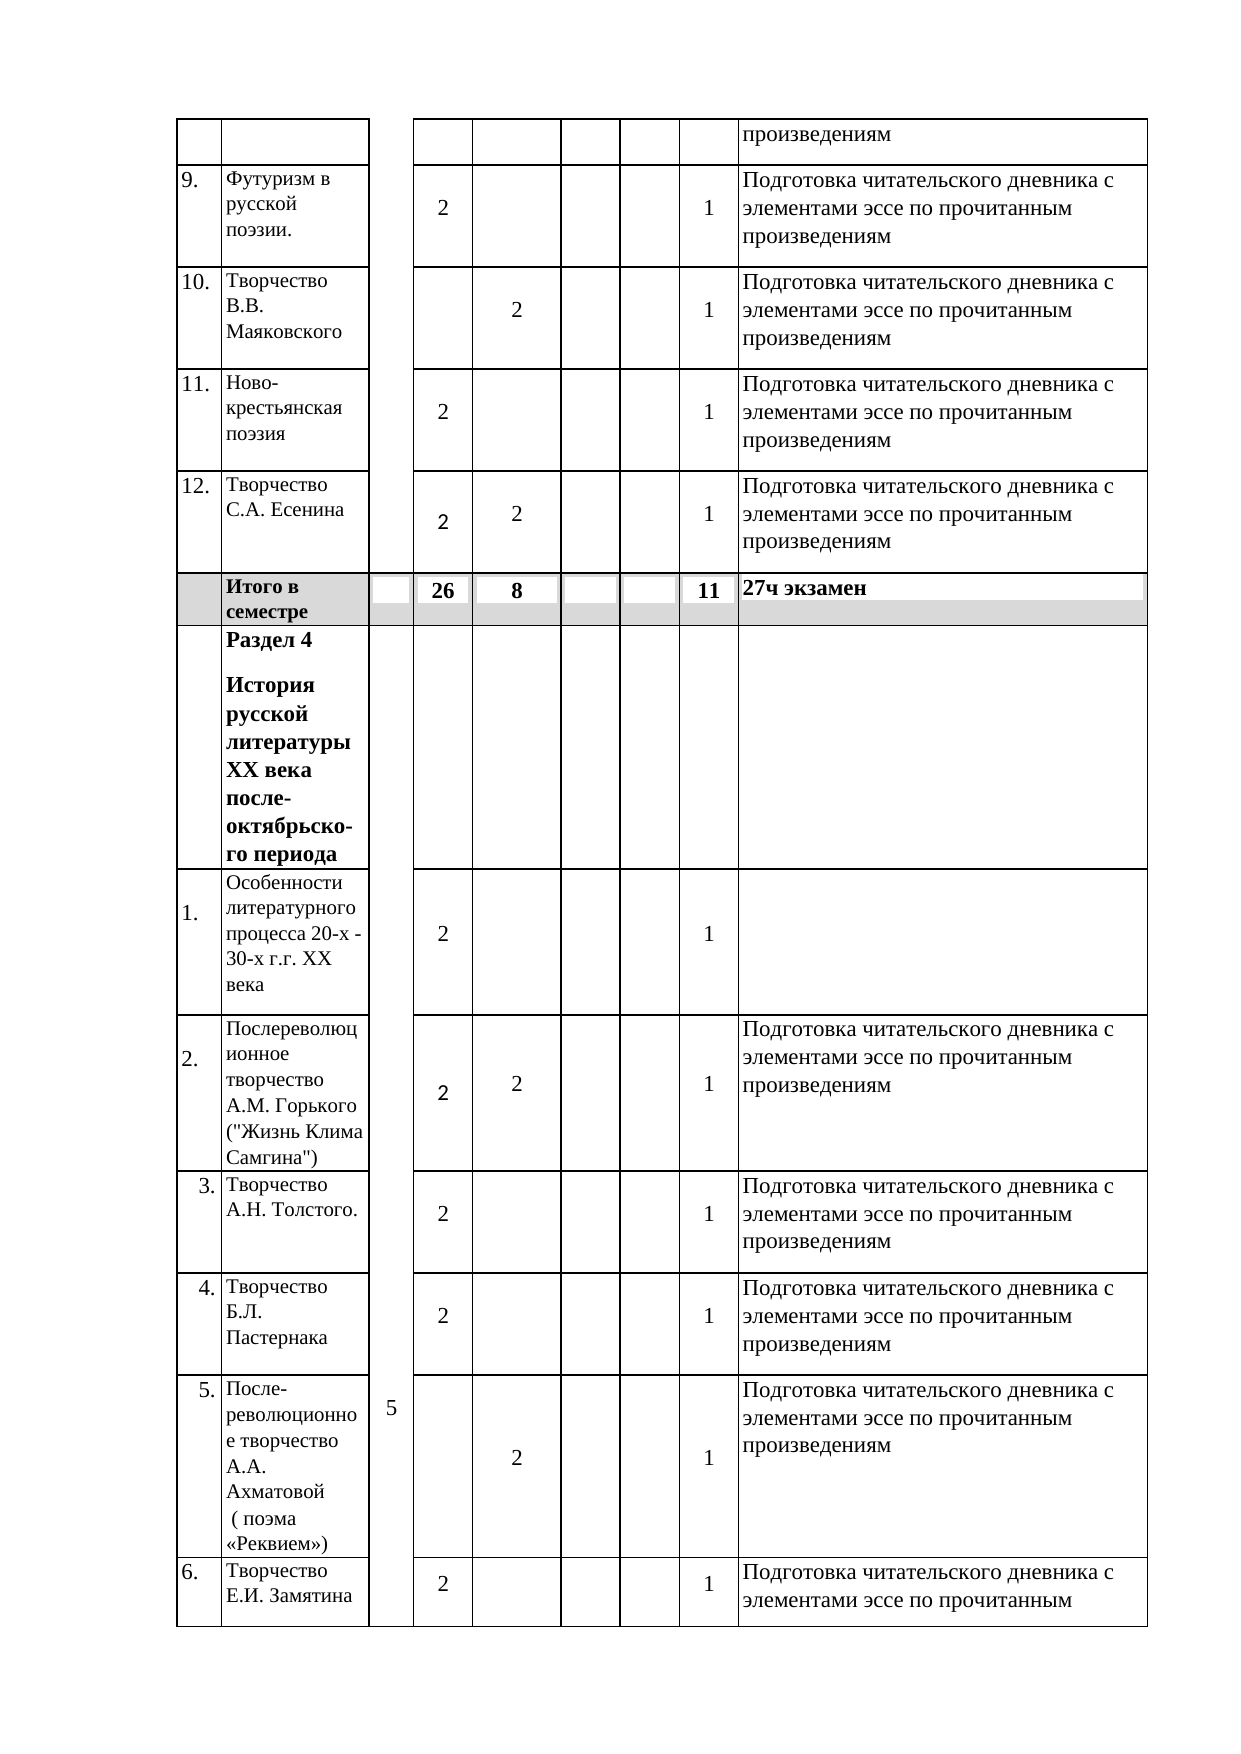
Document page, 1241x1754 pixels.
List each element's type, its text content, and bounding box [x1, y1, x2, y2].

table_cell После-революционное творчество А.А. Ахматовой ( поэма «Реквием») [222, 1376, 368, 1556]
table_cell [473, 1274, 560, 1374]
table_cell 2 [414, 166, 472, 266]
table_cell 2 [414, 1172, 472, 1272]
table_cell 1 [680, 166, 738, 266]
table_cell Подготовка читательского дневника с элементами эссе по прочитанным произведениям [739, 1172, 1147, 1272]
table_cell 1 [680, 1016, 738, 1170]
table_cell [621, 1274, 679, 1374]
table_cell Особенности литературного процесса 20-х - 30-х г.г. ХХ века [222, 870, 368, 1014]
table_cell [178, 626, 221, 868]
table_cell 1 [680, 1274, 738, 1374]
table_cell 3. [178, 1172, 221, 1272]
table_cell 2 [473, 268, 560, 368]
table_cell [621, 1376, 679, 1556]
table_cell [562, 574, 619, 625]
table_cell 4. [178, 1274, 221, 1374]
table_cell Послереволюционное творчество А.М. Горького ("Жизнь Клима Самгина") [222, 1016, 368, 1170]
table_cell [621, 1016, 679, 1170]
table_cell [473, 166, 560, 266]
table_cell [621, 472, 679, 572]
table_cell Футуризм в русской поэзии. [222, 166, 368, 266]
table_cell 27ч экзамен [739, 574, 1147, 625]
table_cell [473, 626, 560, 868]
table_cell 2 [414, 870, 472, 1014]
table_cell [621, 120, 679, 164]
table_cell 11 [680, 574, 738, 625]
table_cell 1 [680, 1376, 738, 1556]
table_cell 1 [680, 120, 738, 164]
table_cell [562, 268, 619, 368]
table_cell [562, 166, 619, 266]
table_cell [739, 626, 1147, 868]
table_cell [621, 1172, 679, 1272]
table_cell Творчество Б.Л. Пастернака [222, 1274, 368, 1374]
table_cell [739, 870, 1147, 1014]
table_cell 2 [414, 1558, 472, 1626]
table_cell [178, 574, 221, 625]
table_cell Творчество С.А. Есенина [222, 472, 368, 572]
table_cell Ново-крестьянская поэзия [222, 370, 368, 470]
table_cell [621, 870, 679, 1014]
table_cell 1 [680, 268, 738, 368]
table_cell 8 [473, 574, 560, 625]
table_cell 8. [178, 120, 221, 164]
table_cell [621, 626, 679, 868]
table_cell [414, 1376, 472, 1556]
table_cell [222, 1558, 368, 1626]
table_cell 12. [178, 472, 221, 572]
table_cell [621, 370, 679, 470]
table_cell [680, 626, 738, 868]
table_cell [473, 370, 560, 470]
table_cell [621, 1558, 679, 1626]
table_cell Подготовка читательского дневника с элементами эссе по прочитанным произведениям [739, 1016, 1147, 1170]
table_cell 1 [680, 370, 738, 470]
table_cell Подготовка читательского дневника с элементами эссе по прочитанным произведениям [739, 1274, 1147, 1374]
table_cell [473, 1558, 560, 1626]
table_cell [562, 626, 619, 868]
table_cell [562, 370, 619, 470]
table_cell [562, 1376, 619, 1556]
table_cell [370, 574, 413, 625]
table_cell 2 [473, 472, 560, 572]
table_cell 1 [680, 1558, 738, 1626]
table_cell Подготовка читательского дневника с элементами эссе по прочитанным произведениям [739, 472, 1147, 572]
table_cell [621, 166, 679, 266]
table_cell 1 [680, 472, 738, 572]
table_cell [414, 268, 472, 368]
table_cell 5 [370, 626, 413, 1626]
table_cell [562, 1172, 619, 1272]
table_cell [739, 1376, 1147, 1556]
table_cell 2 [414, 120, 472, 164]
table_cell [739, 1558, 1147, 1626]
table_cell [562, 870, 619, 1014]
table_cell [739, 166, 1147, 266]
table_cell 5. [178, 1376, 221, 1556]
table_cell 2 [473, 120, 560, 164]
table_cell [562, 1016, 619, 1170]
table_cell [414, 626, 472, 868]
table_cell 1 [680, 1172, 738, 1272]
table_cell 1. [178, 870, 221, 1014]
table_cell [562, 1274, 619, 1374]
table_cell 6. [178, 1558, 221, 1626]
table_cell Подготовка читательского дневника с элементами эссе по прочитанным произведениям [739, 268, 1147, 368]
table_cell [473, 870, 560, 1014]
table_cell [562, 120, 619, 164]
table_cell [222, 120, 368, 164]
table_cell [739, 120, 1147, 164]
table_cell [621, 574, 679, 625]
table_cell [473, 1172, 560, 1272]
table_cell Раздел 4 История русской литературы ХХ века после-октябрьско-го периода [222, 626, 368, 868]
table_cell [562, 472, 619, 572]
table_cell [621, 268, 679, 368]
table_cell 2 [414, 472, 472, 572]
table_cell 2 [414, 370, 472, 470]
table_cell 2 [414, 1016, 472, 1170]
table_cell 2 [473, 1376, 560, 1556]
table_cell 9. [178, 166, 221, 266]
table_cell 2 [414, 1274, 472, 1374]
table_cell Подготовка читательского дневника с элементами эссе по прочитанным произведениям [739, 370, 1147, 470]
table_cell Итого в семестре [222, 574, 368, 625]
table_cell 2 [473, 1016, 560, 1170]
table_cell 26 [414, 574, 472, 625]
table_cell 1 [680, 870, 738, 1014]
table_cell 11. [178, 370, 221, 470]
table_cell 10. [178, 268, 221, 368]
table_cell 2. [178, 1016, 221, 1170]
table_cell [562, 1558, 619, 1626]
table_cell Творчество В.В. Маяковского [222, 268, 368, 368]
table_cell Творчество А.Н. Толстого. [222, 1172, 368, 1272]
